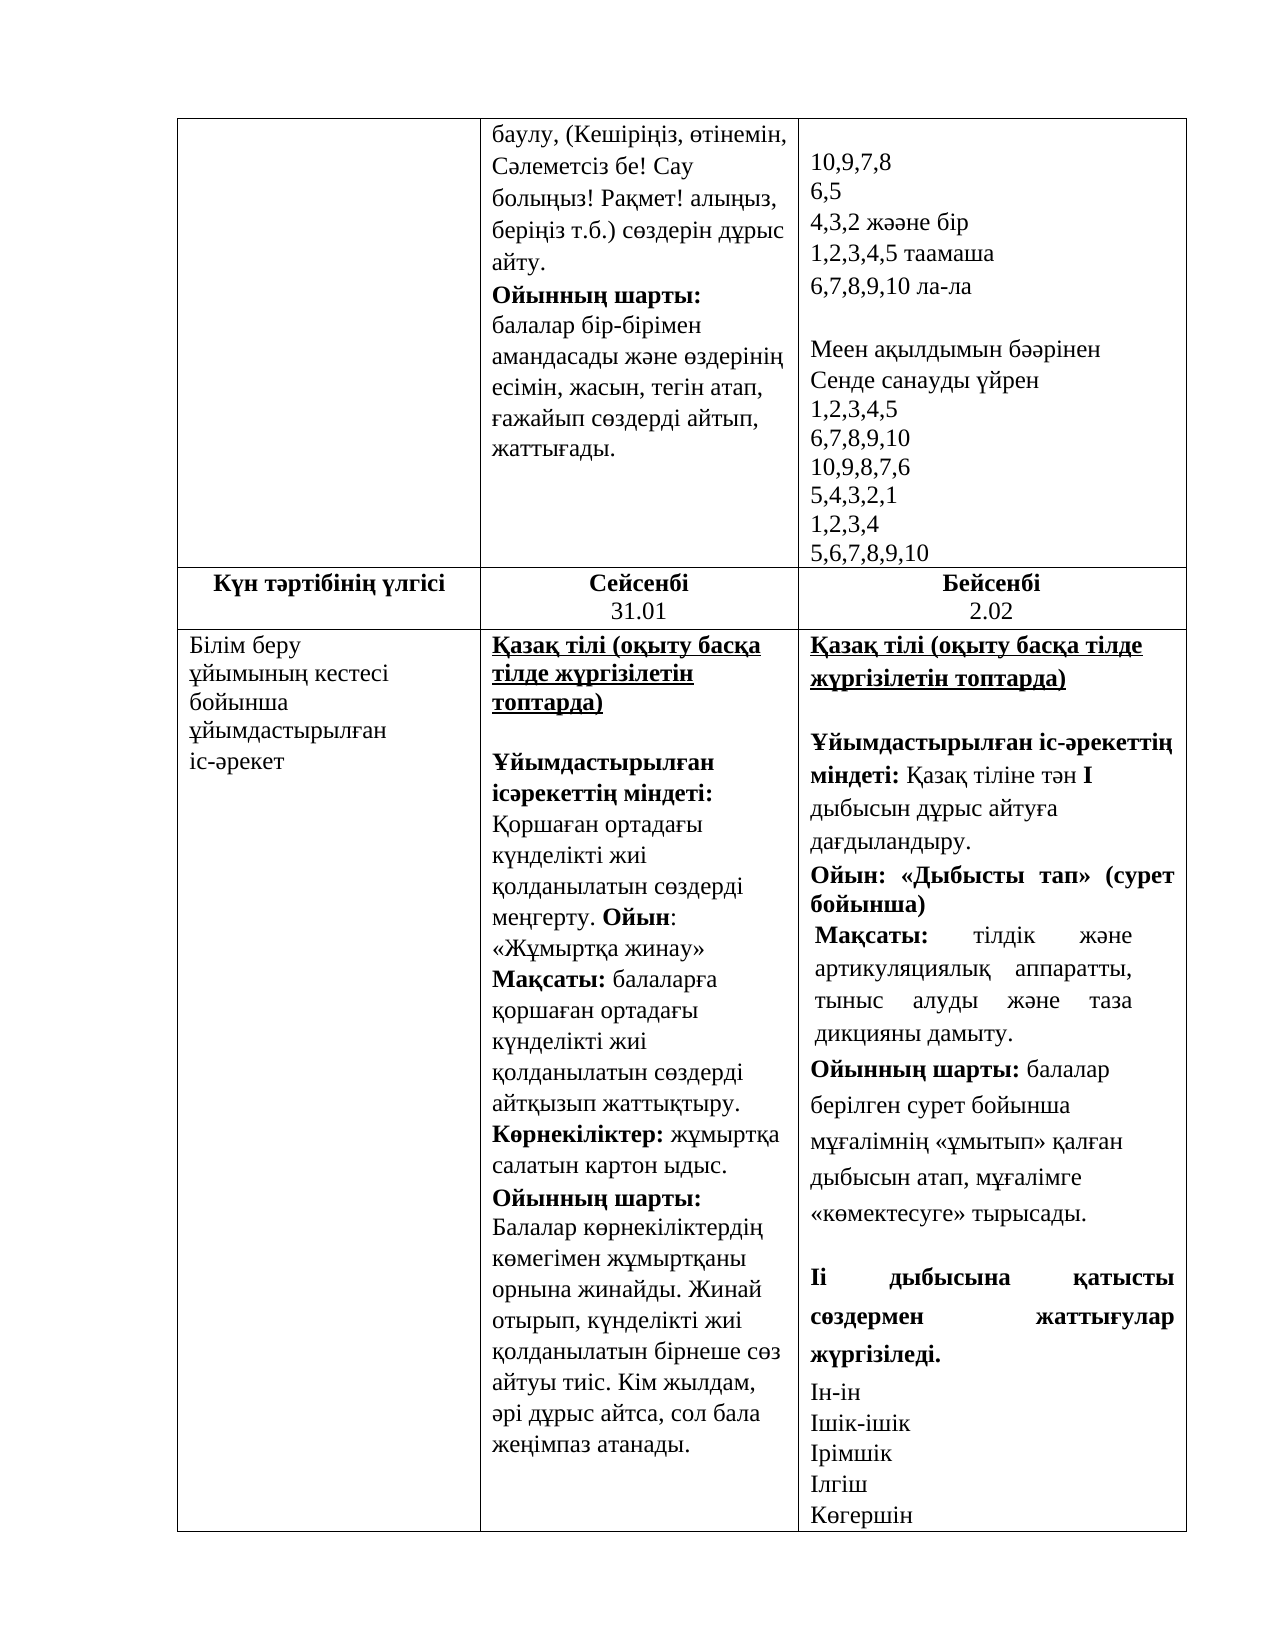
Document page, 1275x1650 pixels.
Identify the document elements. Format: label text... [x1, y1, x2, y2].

table_cell Бейсенбі 2.02 [799, 568, 1186, 629]
table_cell Сейсенбі 31.01 [481, 568, 798, 629]
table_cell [481, 119, 798, 567]
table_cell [799, 119, 1186, 567]
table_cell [481, 630, 798, 1531]
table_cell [178, 119, 480, 567]
table_cell Күн тәртібінің үлгісі [178, 568, 480, 629]
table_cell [178, 630, 480, 1531]
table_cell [799, 630, 1186, 1531]
